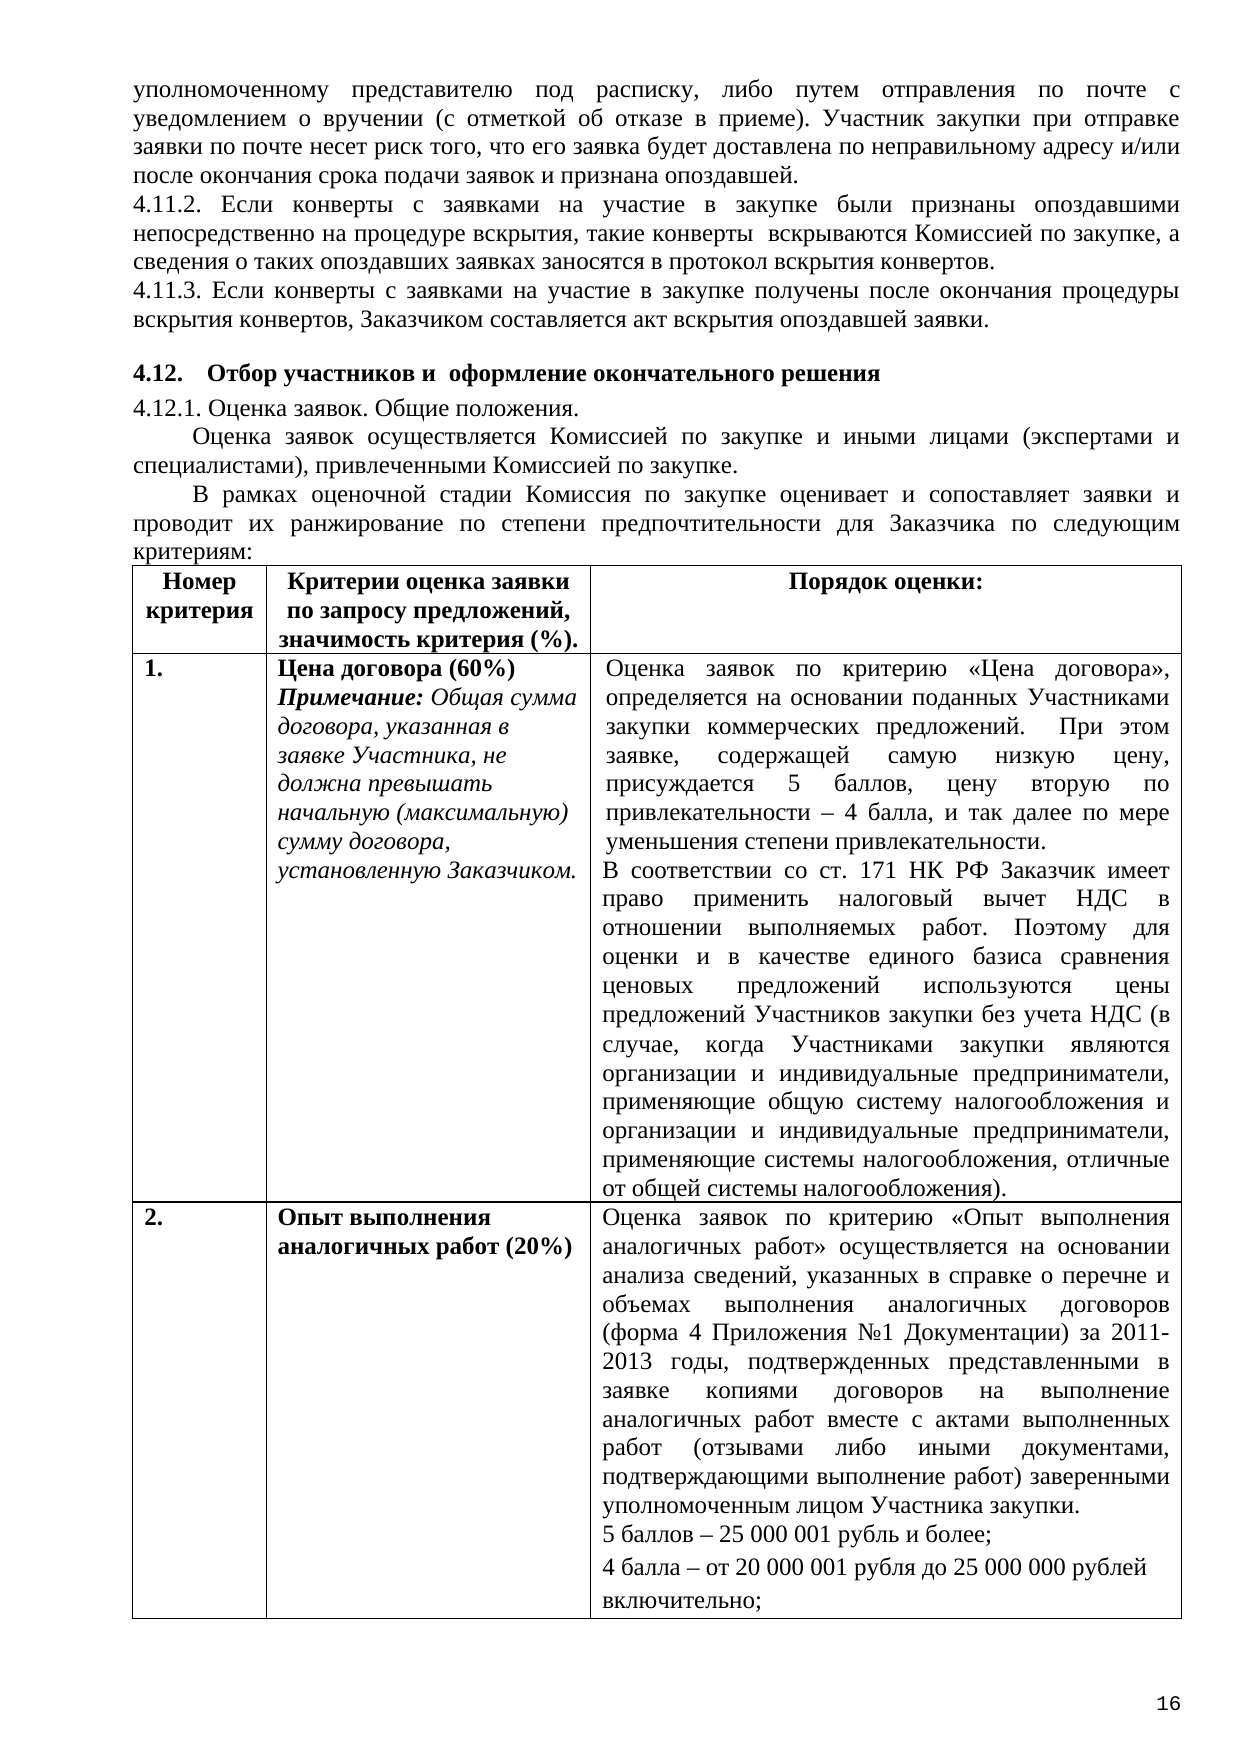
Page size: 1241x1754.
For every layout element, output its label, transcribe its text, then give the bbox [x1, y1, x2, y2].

table_header Порядок оценки: [591, 566, 1181, 652]
table_header Номер критерия [133, 566, 266, 652]
text 4.12.1. Оценка заявок. Общие положения. [133, 393, 1181, 421]
subtitle Отбор участников и оформление окончательного решения [133, 358, 1181, 386]
table_cell 2. [133, 1203, 266, 1617]
table_header Критерии оценка заявки по запросу предложений, значимость критерия (%). [267, 566, 590, 652]
text Оценка заявок осуществляется Комиссией по закупке и иными лицами (экспертами и специалистами), привлеченными Комиссией по закупке. [133, 421, 1181, 479]
text 4.11.2. Если конверты с заявками на участие в закупке были признаны опоздавшими непосредственно на процедуре вскрытия, такие конверты вскрываются Комиссией по закупке, а сведения о таких опоздавших заявках заносятся в протокол вскрытия конвертов. [133, 189, 1181, 275]
table_cell Цена договора (60%) Примечание: Общая сумма договора, указанная в заявке Участника, не должна превышать начальную (максимальную) сумму договора, установленную Заказчиком. [267, 654, 590, 1201]
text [133, 74, 1181, 189]
text В рамках оценочной стадии Комиссия по закупке оценивает и сопоставляет заявки и проводит их ранжирование по степени предпочтительности для Заказчика по следующим критериям: [133, 479, 1181, 565]
table_cell 1. [133, 654, 266, 1201]
table_cell Оценка заявок по критерию «Цена договора», определяется на основании поданных Участниками закупки коммерческих предложений. При этом заявке, содержащей самую низкую цену, присуждается 5 баллов, цену вторую по привлекательности – 4 балла, и так далее по мере уменьшения степени привлекательности. В соответствии со ст. 171 НК РФ Заказчик имеет право применить налоговый вычет НДС в отношении выполняемых работ. Поэтому для оценки и в качестве единого базиса сравнения ценовых предложений используются цены предложений Участников закупки без учета НДС (в случае, когда Участниками закупки являются организации и индивидуальные предприниматели, применяющие общую систему налогообложения и организации и индивидуальные предприниматели, применяющие системы налогообложения, отличные от общей системы налогообложения). [591, 654, 1181, 1201]
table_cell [591, 1203, 1181, 1617]
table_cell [267, 1203, 590, 1617]
text 4.11.3. Если конверты с заявками на участие в закупке получены после окончания процедуры вскрытия конвертов, Заказчиком составляется акт вскрытия опоздавшей заявки. [133, 275, 1181, 333]
